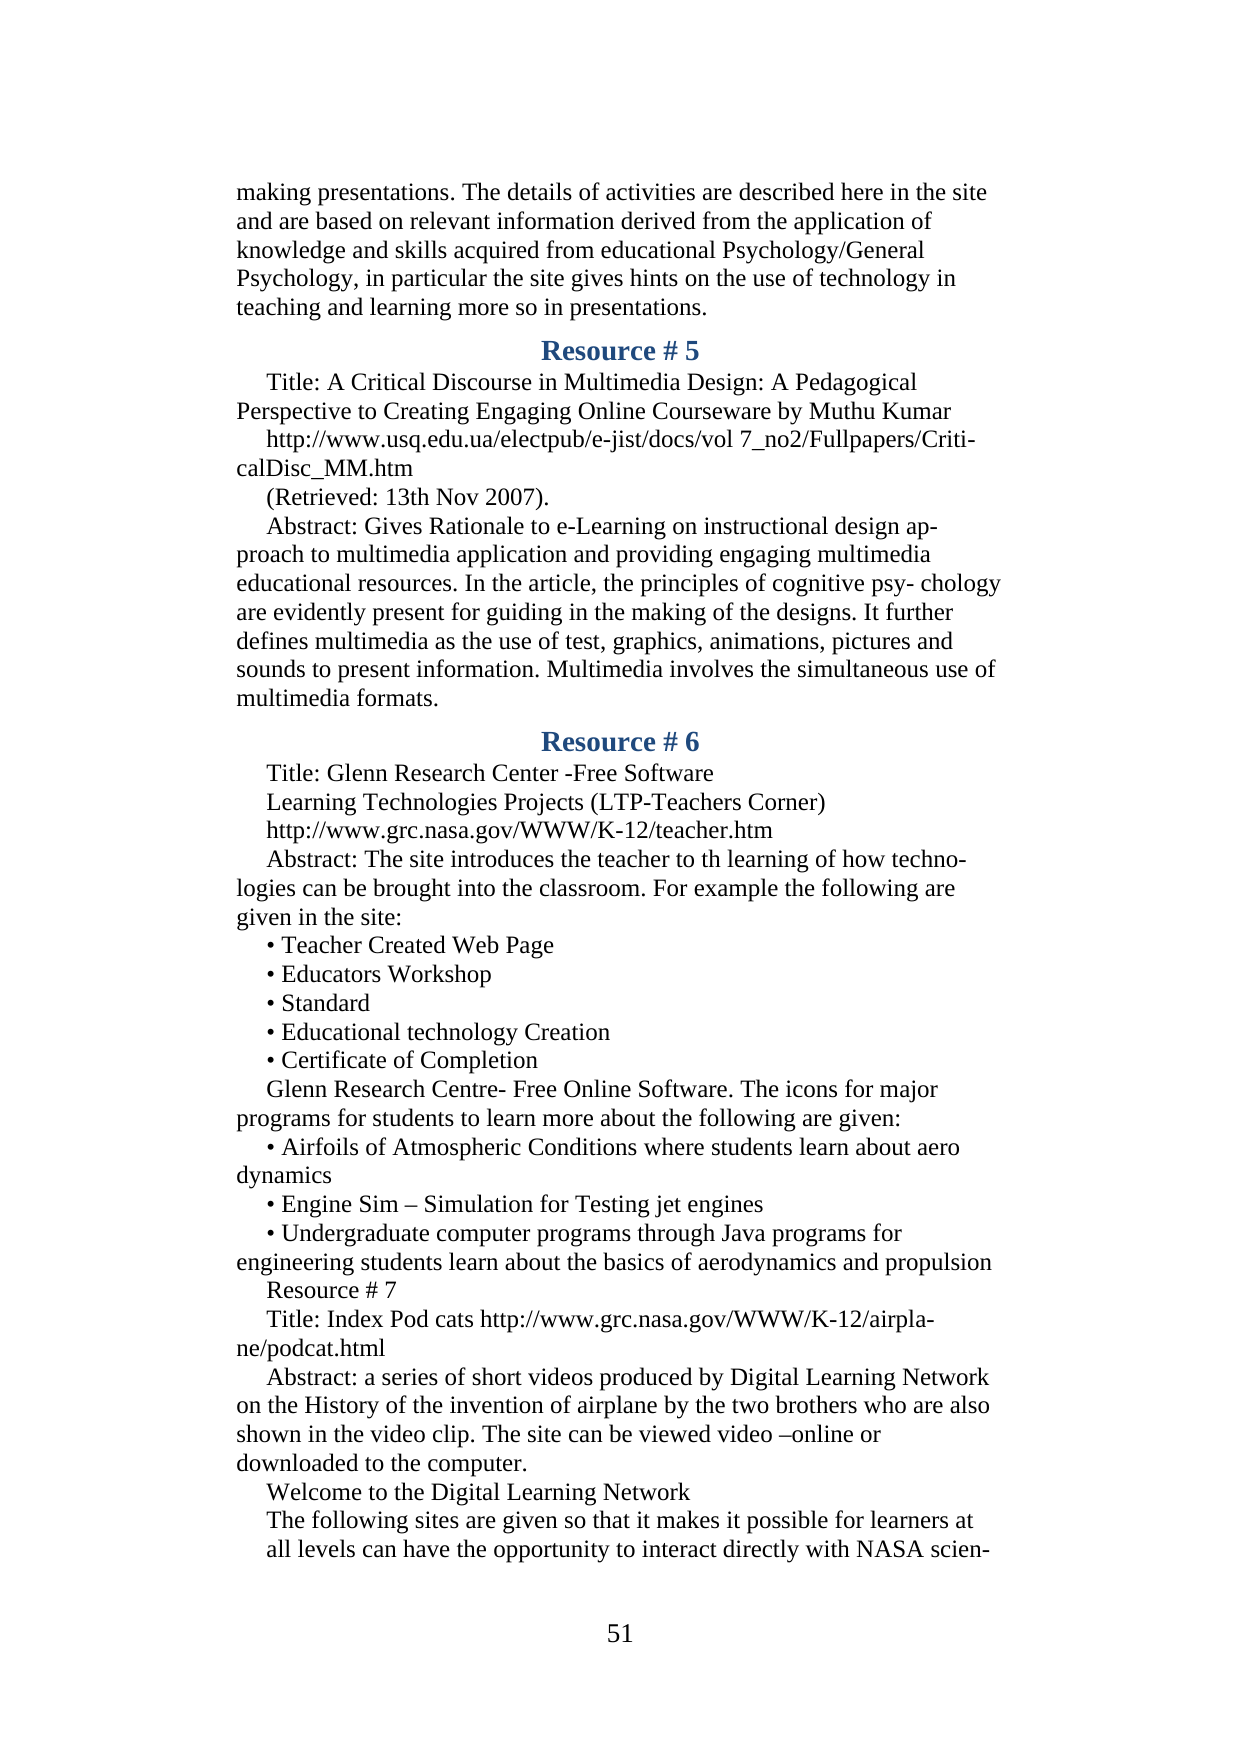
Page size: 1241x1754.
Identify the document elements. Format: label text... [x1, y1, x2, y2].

text • Teacher Created Web Page [236, 931, 1004, 959]
text http://www.usq.edu.ua/electpub/e-jist/docs/vol 7_no2/Fullpapers/Criti- calDisc_MM.htm [236, 424, 1004, 482]
text • Educational technology Creation [236, 1017, 1004, 1046]
text Abstract: Gives Rationale to e-Learning on instructional design ap- proach to multimedia application and providing engaging multimedia educational resources. In the article, the principles of cognitive psy- chology are evidently present for guiding in the making of the designs. It further defines multimedia as the use of test, graphics, animations, pictures and sounds to present information. Multimedia involves the simultaneous use of multimedia formats. [236, 511, 1004, 712]
text • Engine Sim – Simulation for Testing jet engines [236, 1189, 1004, 1218]
text Learning Technologies Projects (LTP-Teachers Corner) [236, 787, 1004, 816]
text Title: Glenn Research Center -Free Software [236, 758, 1004, 787]
text Resource # 7 [236, 1276, 1004, 1304]
subtitle Resource # 5 [236, 333, 1004, 367]
text http://www.grc.nasa.gov/WWW/K-12/teacher.htm [236, 816, 1004, 844]
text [236, 177, 1004, 321]
text Glenn Research Centre- Free Online Software. The icons for major programs for students to learn more about the following are given: [236, 1074, 1004, 1132]
text The following sites are given so that it makes it possible for learners at [236, 1506, 1004, 1534]
text Title: Index Pod cats http://www.grc.nasa.gov/WWW/K-12/airpla- ne/podcat.html [236, 1304, 1004, 1362]
text all levels can have the opportunity to interact directly with NASA scien- [236, 1534, 1004, 1563]
text Welcome to the Digital Learning Network [236, 1477, 1004, 1506]
text • Certificate of Completion [236, 1046, 1004, 1074]
text (Retrieved: 13th Nov 2007). [236, 482, 1004, 511]
text • Standard [236, 988, 1004, 1017]
text Abstract: a series of short videos produced by Digital Learning Network on the History of the invention of airplane by the two brothers who are also shown in the video clip. The site can be viewed video –online or downloaded to the computer. [236, 1362, 1004, 1477]
text Abstract: The site introduces the teacher to th learning of how techno- logies can be brought into the classroom. For example the following are given in the site: [236, 844, 1004, 931]
text Title: A Critical Discourse in Multimedia Design: A Pedagogical Perspective to Creating Engaging Online Courseware by Muthu Kumar [236, 367, 1004, 424]
subtitle Resource # 6 [236, 724, 1004, 758]
text • Undergraduate computer programs through Java programs for engineering students learn about the basics of aerodynamics and propulsion [236, 1218, 1004, 1276]
text • Airfoils of Atmospheric Conditions where students learn about aero dynamics [236, 1132, 1004, 1189]
text • Educators Workshop [236, 959, 1004, 988]
